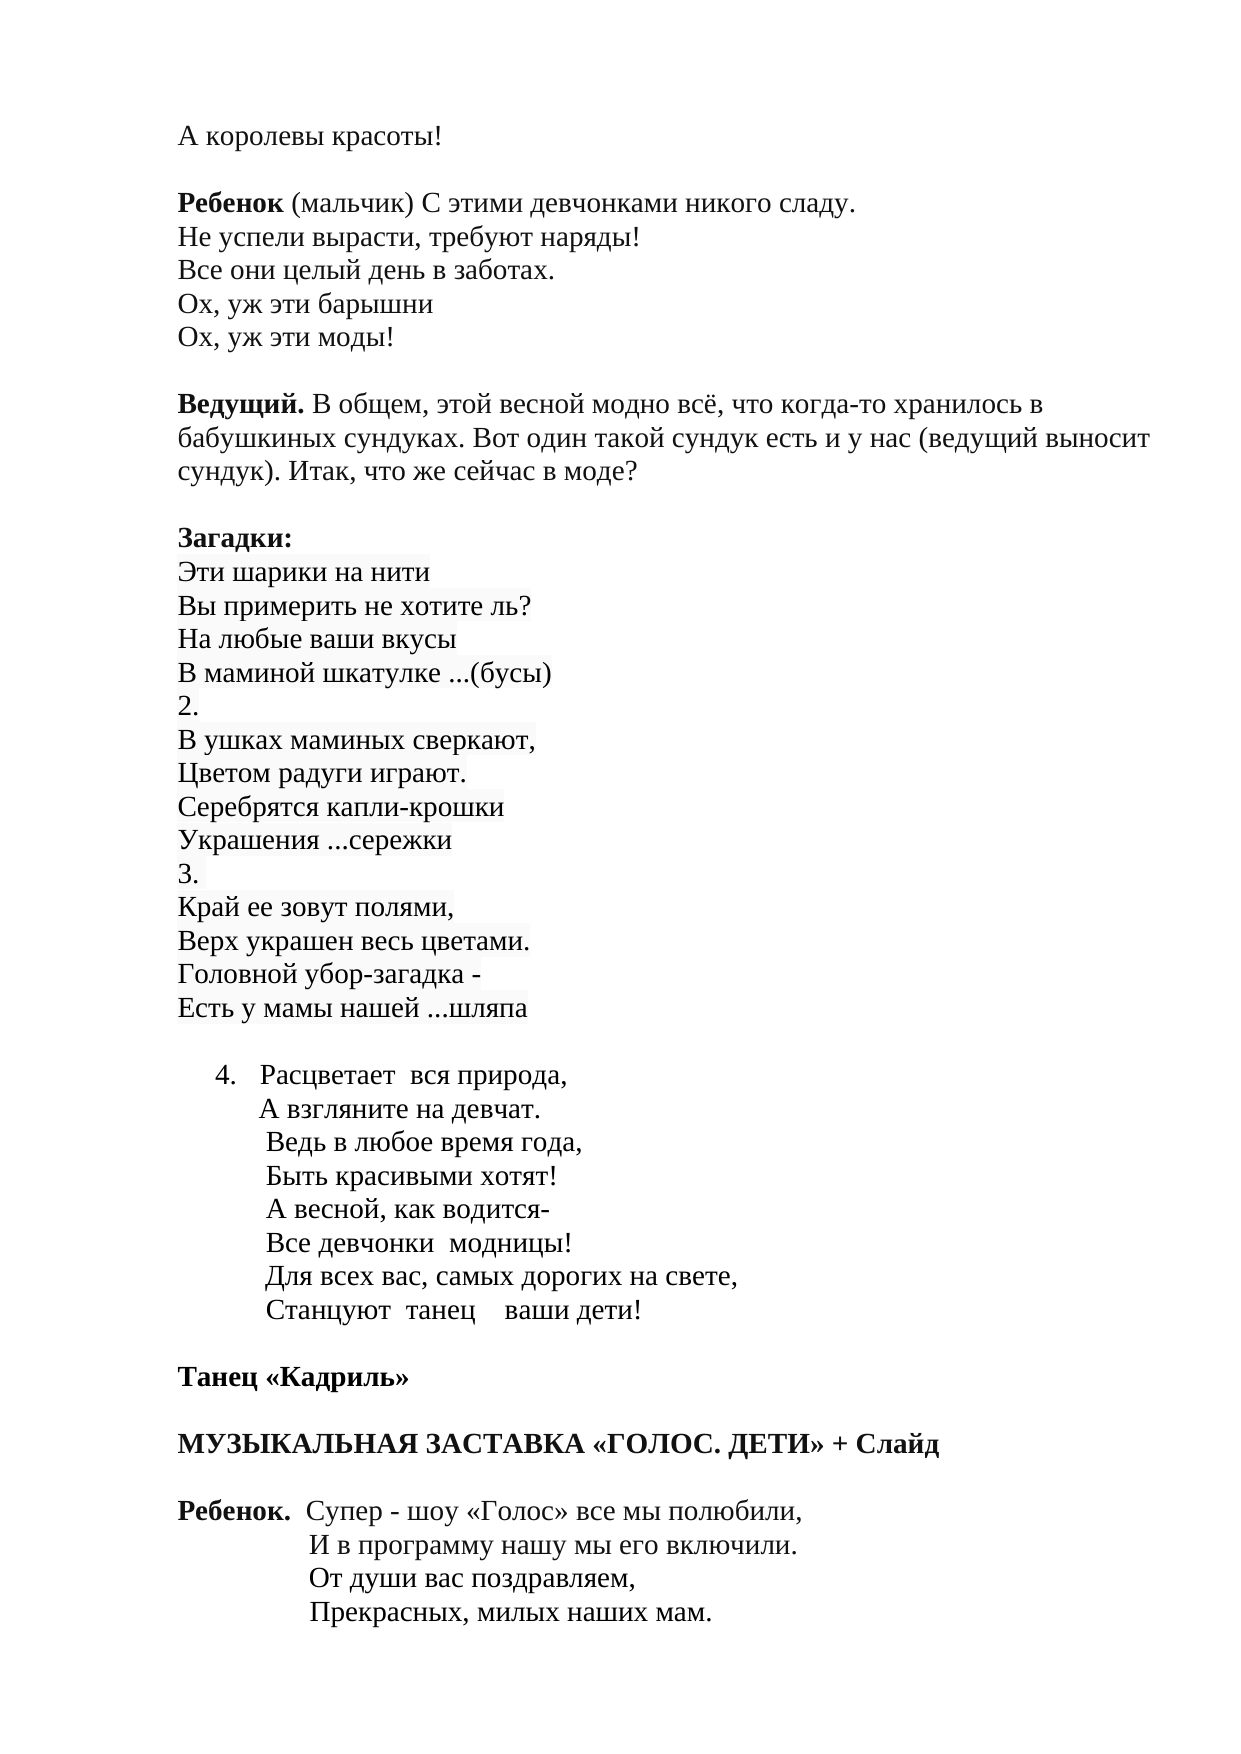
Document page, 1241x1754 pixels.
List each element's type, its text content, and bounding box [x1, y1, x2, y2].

text И в программу нашу мы его включили. [177, 1527, 1152, 1560]
text От души вас поздравляем, [177, 1560, 1152, 1594]
text Ребенок (мальчик) С этими девчонками никого сладу. [177, 185, 1152, 219]
text Прекрасных, милых наших мам. [177, 1594, 1152, 1627]
text Ох, уж эти барышни [177, 286, 1152, 319]
text Все девчонки модницы! [177, 1225, 1152, 1258]
text Ох, уж эти моды! [177, 319, 1152, 353]
text МУЗЫКАЛЬНАЯ ЗАСТАВКА «ГОЛОС. ДЕТИ» + Слайд [177, 1426, 1152, 1460]
text Танец «Кадриль» [177, 1359, 1152, 1393]
text Для всех вас, самых дорогих на свете, [177, 1258, 1152, 1292]
list Расцветает вся природа, [215, 1057, 1152, 1091]
text Ребенок. Супер - шоу «Голос» все мы полюбили, [177, 1493, 1152, 1527]
text Не успели вырасти, требуют наряды! [177, 219, 1152, 252]
text Загадки: [177, 521, 1152, 554]
text А весной, как водится- [177, 1191, 1152, 1225]
text Эти шарики на нити Вы примерить не хотите ль? На любые ваши вкусы В маминой шкатулке ...(бусы) 2. В ушках маминых сверкают, Цветом радуги играют. Серебрятся капли-крошки Украшения ...сережки 3. Край ее зовут полями, Верх украшен весь цветами. Головной убор-загадка - Есть у мамы нашей ...шляпа [177, 554, 1152, 1024]
text Станцуют танец ваши дети! [177, 1292, 1152, 1326]
text А королевы красоты! [177, 118, 1152, 152]
text Быть красивыми хотят! [177, 1158, 1152, 1191]
text Ведь в любое время года, [177, 1124, 1152, 1158]
text А взгляните на девчат. [177, 1091, 1152, 1124]
text Все они целый день в заботах. [177, 252, 1152, 286]
text Ведущий. В общем, этой весной модно всё, что когда-то хранилось в бабушкиных сундуках. Вот один такой сундук есть и у нас (ведущий выносит сундук). Итак, что же сейчас в моде? [177, 386, 1152, 487]
